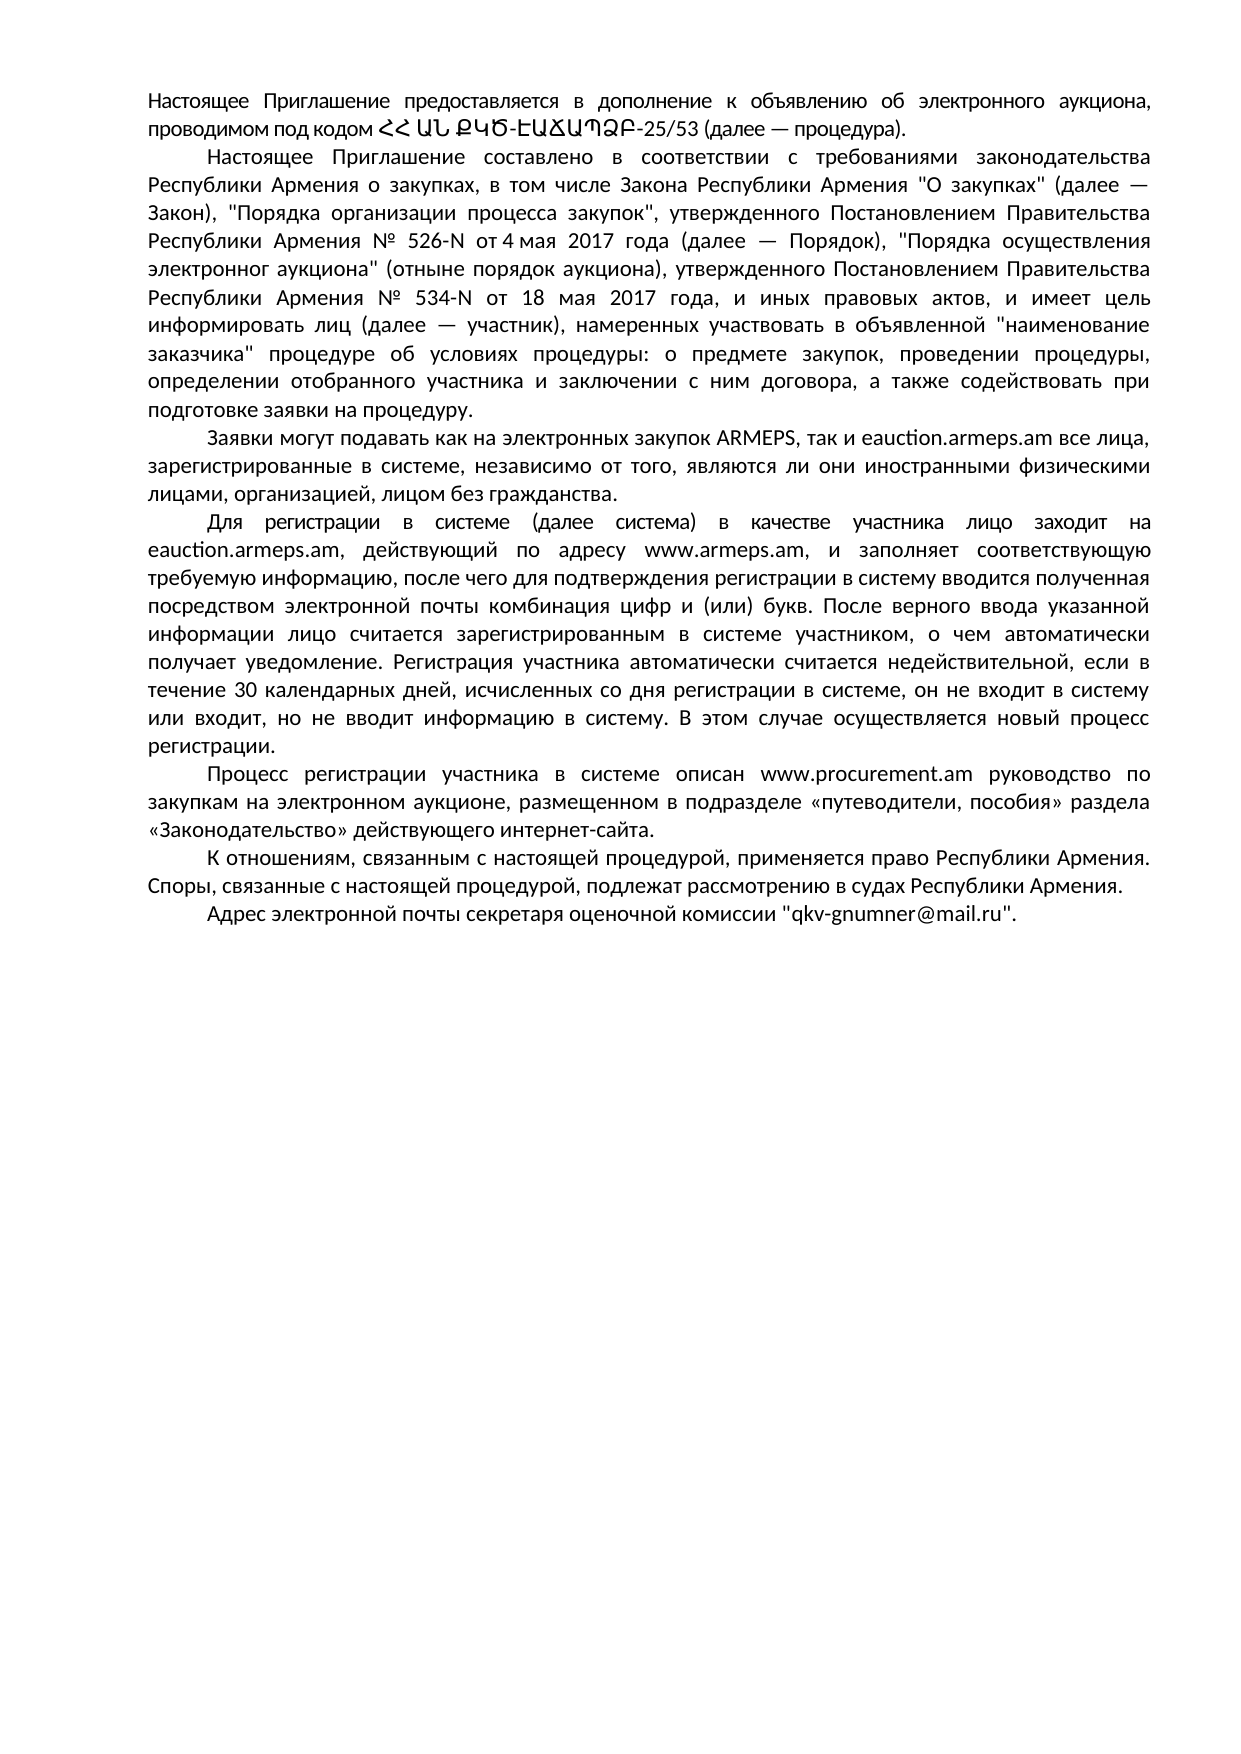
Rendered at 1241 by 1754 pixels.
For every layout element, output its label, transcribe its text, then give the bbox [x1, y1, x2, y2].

text Настоящее Приглашение составлено в соответствии с требованиями законодательства Республики Армения о закупках, в том числе Закона Республики Армения "О закупках" (далее — Закон), "Порядка организации процесса закупок", утвержденного Постановлением Правительства Республики Армения № 526-N от 4 мая 2017 года (далее — Порядок), "Порядка осуществления электронног аукциона" (отныне порядок аукциона), утвержденного Постановлением Правительства Республики Армения № 534-N от 18 мая 2017 года, и иных правовых актов, и имеет цель информировать лиц (далее — участник), намеренных участвовать в объявленной "наименование заказчика" процедуре об условиях процедуры: о предмете закупок, проведении процедуры, определении отобранного участника и заключении с ним договора, а также содействовать при подготовке заявки на процедуру. [148, 142, 1152, 423]
text Адрес электронной почты секретаря оценочной комиссии "qkv-gnumner@mail.ru". [148, 899, 1152, 927]
text Настоящее Приглашение предоставляется в дополнение к объявлению об электронного аукциона, проводимом под кодом ՀՀ ԱՆ ՔԿԾ-ԷԱՃԱՊՁԲ-25/53 (далее — процедура). [148, 86, 1152, 142]
text Процесс регистрации участника в системе описан www.procurement.am руководство по закупкам на электронном аукционе, размещенном в подразделе «путеводители, пособия» раздела «Законодательство» действующего интернет-сайта. [148, 759, 1152, 843]
text Для регистрации в системе (далее система) в качестве участника лицо заходит на eauction.armeps.am, действующий по адресу www.armeps.am, и заполняет соответствующую требуемую информацию, после чего для подтверждения регистрации в систему вводится полученная посредством электронной почты комбинация цифр и (или) букв. После верного ввода указанной информации лицо считается зарегистрированным в системе участником, о чем автоматически получает уведомление. Регистрация участника автоматически считается недействительной, если в течение 30 календарных дней, исчисленных со дня регистрации в системе, он не входит в систему или входит, но не вводит информацию в систему. В этом случае осуществляется новый процесс регистрации. [148, 507, 1152, 759]
text К отношениям, связанным с настоящей процедурой, применяется право Республики Армения. Споры, связанные с настоящей процедурой, подлежат рассмотрению в судах Республики Армения. [148, 843, 1152, 899]
text Заявки могут подавать как на электронных закупок ARMEPS, так и eauction.armeps.am все лица, зарегистрированные в системе, независимо от того, являются ли они иностранными физическими лицами, организацией, лицом без гражданства. [148, 423, 1152, 507]
